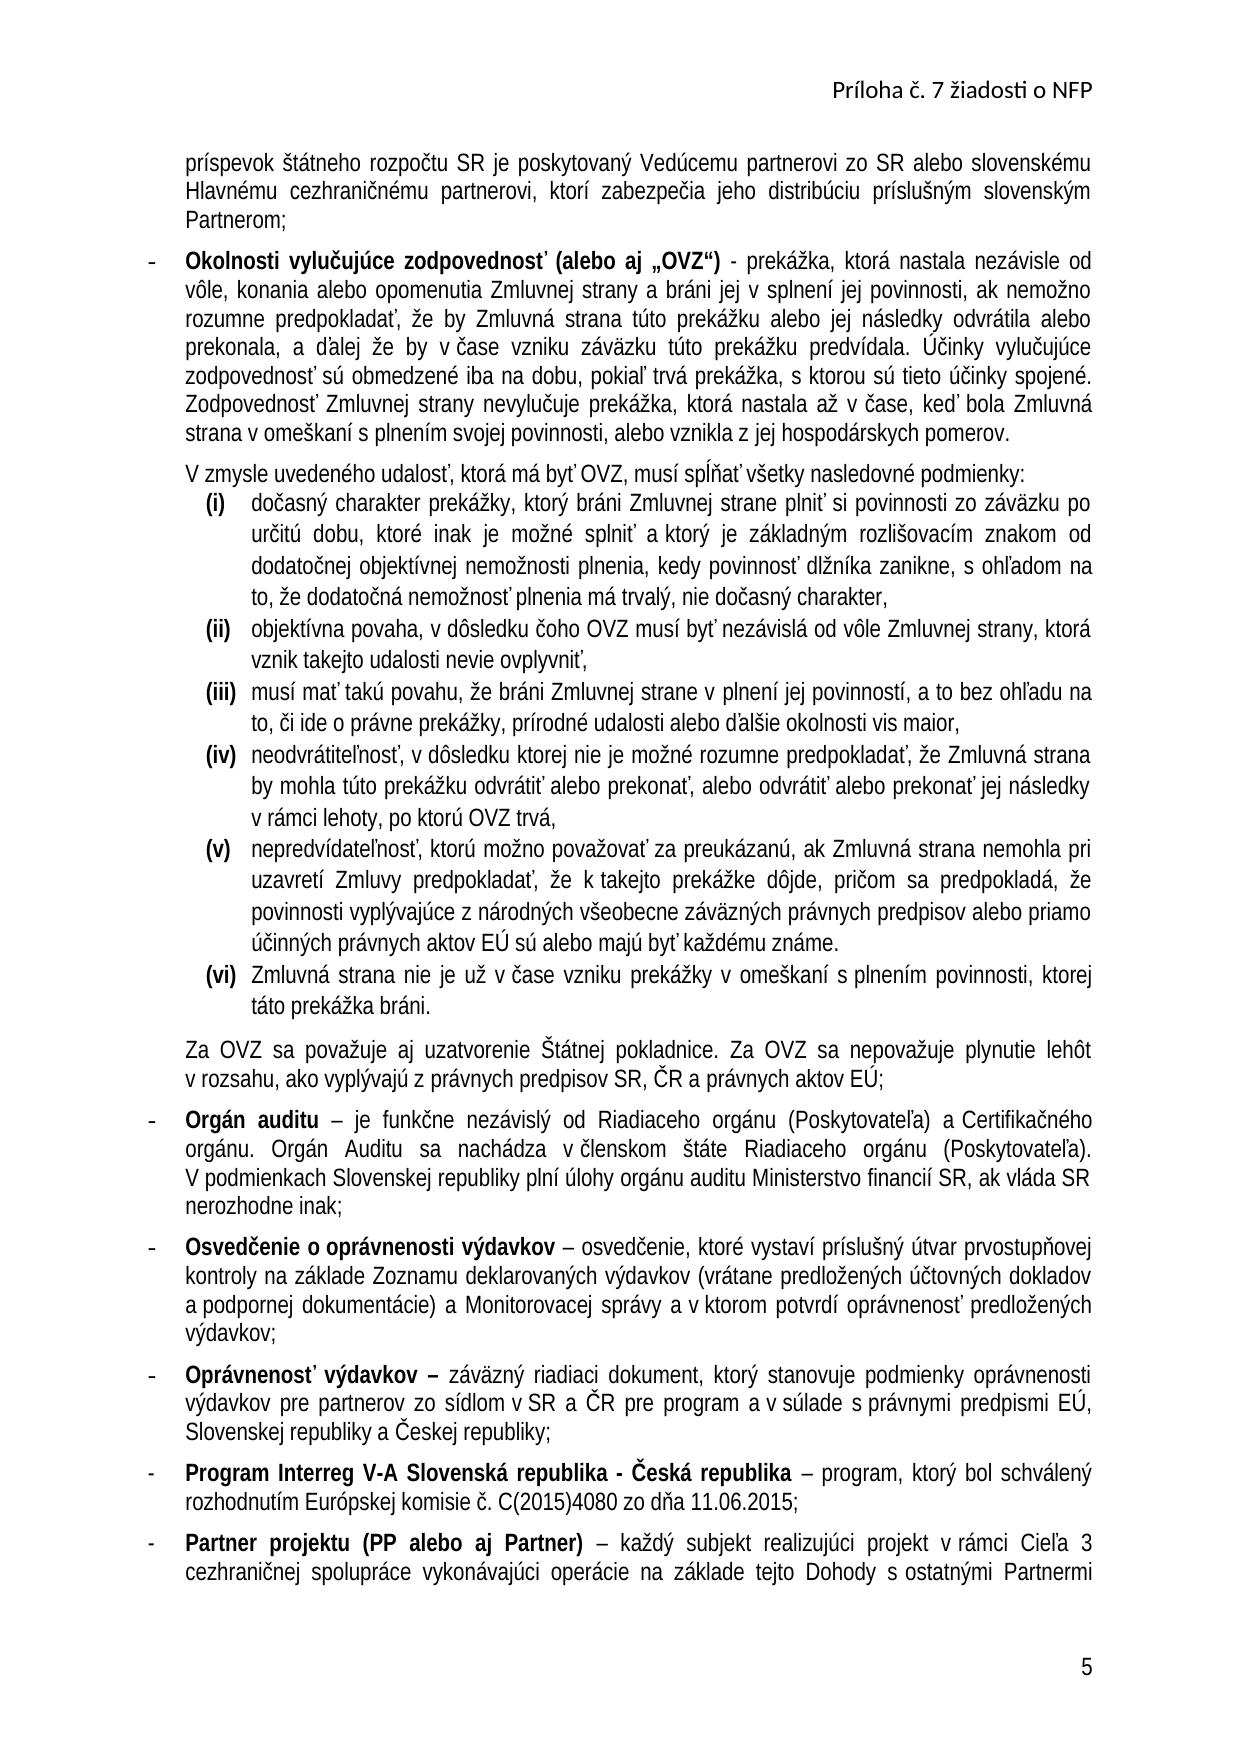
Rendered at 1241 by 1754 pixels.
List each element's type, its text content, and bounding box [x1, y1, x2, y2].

list Orgán auditu – je funkčne nezávislý od Riadiaceho orgánu (Poskytovateľa) a Certifikačného orgánu. Orgán Auditu sa nachádza v členskom štáte Riadiaceho orgánu (Poskytovateľa). V podmienkach Slovenskej republiky plní úlohy orgánu auditu Ministerstvo financií SR, ak vláda SR nerozhodne inak; [148, 1105, 1093, 1220]
list musí mať takú povahu, že bráni Zmluvnej strane v plnení jej povinností, a to bez ohľadu na to, či ide o právne prekážky, prírodné udalosti alebo ďalšie okolnosti vis maior, [206, 677, 1093, 737]
list Okolnosti vylučujúce zodpovednosť (alebo aj „OVZ“) - prekážka, ktorá nastala nezávisle od vôle, konania alebo opomenutia Zmluvnej strany a bráni jej v splnení jej povinnosti, ak nemožno rozumne predpokladať, že by Zmluvná strana túto prekážku alebo jej následky odvrátila alebo prekonala, a ďalej že by v čase vzniku záväzku túto prekážku predvídala. Účinky vylučujúce zodpovednosť sú obmedzené iba na dobu, pokiaľ trvá prekážka, s ktorou sú tieto účinky spojené. Zodpovednosť Zmluvnej strany nevylučuje prekážka, ktorá nastala až v čase, keď bola Zmluvná strana v omeškaní s plnením svojej povinnosti, alebo vznikla z jej hospodárskych pomerov. [148, 246, 1093, 447]
list nepredvídateľnosť, ktorú možno považovať za preukázanú, ak Zmluvná strana nemohla pri uzavretí Zmluvy predpokladať, že k takejto prekážke dôjde, pričom sa predpokladá, že povinnosti vyplývajúce z národných všeobecne záväzných právnych predpisov alebo priamo účinných právnych aktov EÚ sú alebo majú byť každému známe. [206, 834, 1093, 957]
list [148, 148, 1093, 233]
list neodvrátiteľnosť, v dôsledku ktorej nie je možné rozumne predpokladať, že Zmluvná strana by mohla túto prekážku odvrátiť alebo prekonať, alebo odvrátiť alebo prekonať jej následky v rámci lehoty, po ktorú OVZ trvá, [206, 739, 1093, 831]
text V zmysle uvedeného udalosť, ktorá má byť OVZ, musí spĺňať všetky nasledovné podmienky: [185, 459, 1093, 488]
list dočasný charakter prekážky, ktorý bráni Zmluvnej strane plniť si povinnosti zo záväzku po určitú dobu, ktoré inak je možné splniť a ktorý je základným rozlišovacím znakom od dodatočnej objektívnej nemožnosti plnenia, kedy povinnosť dlžníka zanikne, s ohľadom na to, že dodatočná nemožnosť plnenia má trvalý, nie dočasný charakter, [206, 488, 1093, 611]
list Zmluvná strana nie je už v čase vzniku prekážky v omeškaní s plnením povinnosti, ktorej táto prekážka bráni. [206, 960, 1093, 1020]
list Oprávnenosť výdavkov – záväzný riadiaci dokument, ktorý stanovuje podmienky oprávnenosti výdavkov pre partnerov zo sídlom v SR a ČR pre program a v súlade s právnymi predpismi EÚ, Slovenskej republiky a Českej republiky; [148, 1359, 1093, 1446]
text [148, 1528, 1093, 1585]
list Osvedčenie o oprávnenosti výdavkov – osvedčenie, ktoré vystaví príslušný útvar prvostupňovej kontroly na základe Zoznamu deklarovaných výdavkov (vrátane predložených účtovných dokladov a podpornej dokumentácie) a Monitorovacej správy a v ktorom potvrdí oprávnenosť predložených výdavkov; [148, 1232, 1093, 1347]
text - Program Interreg V-A Slovenská republika - Česká republika – program, ktorý bol schválený rozhodnutím Európskej komisie č. C(2015)4080 zo dňa 11.06.2015; [148, 1458, 1093, 1516]
list objektívna povaha, v dôsledku čoho OVZ musí byť nezávislá od vôle Zmluvnej strany, ktorá vznik takejto udalosti nevie ovplyvniť, [206, 614, 1093, 674]
text Za OVZ sa považuje aj uzatvorenie Štátnej pokladnice. Za OVZ sa nepovažuje plynutie lehôt v rozsahu, ako vyplývajú z právnych predpisov SR, ČR a právnych aktov EÚ; [185, 1035, 1093, 1092]
